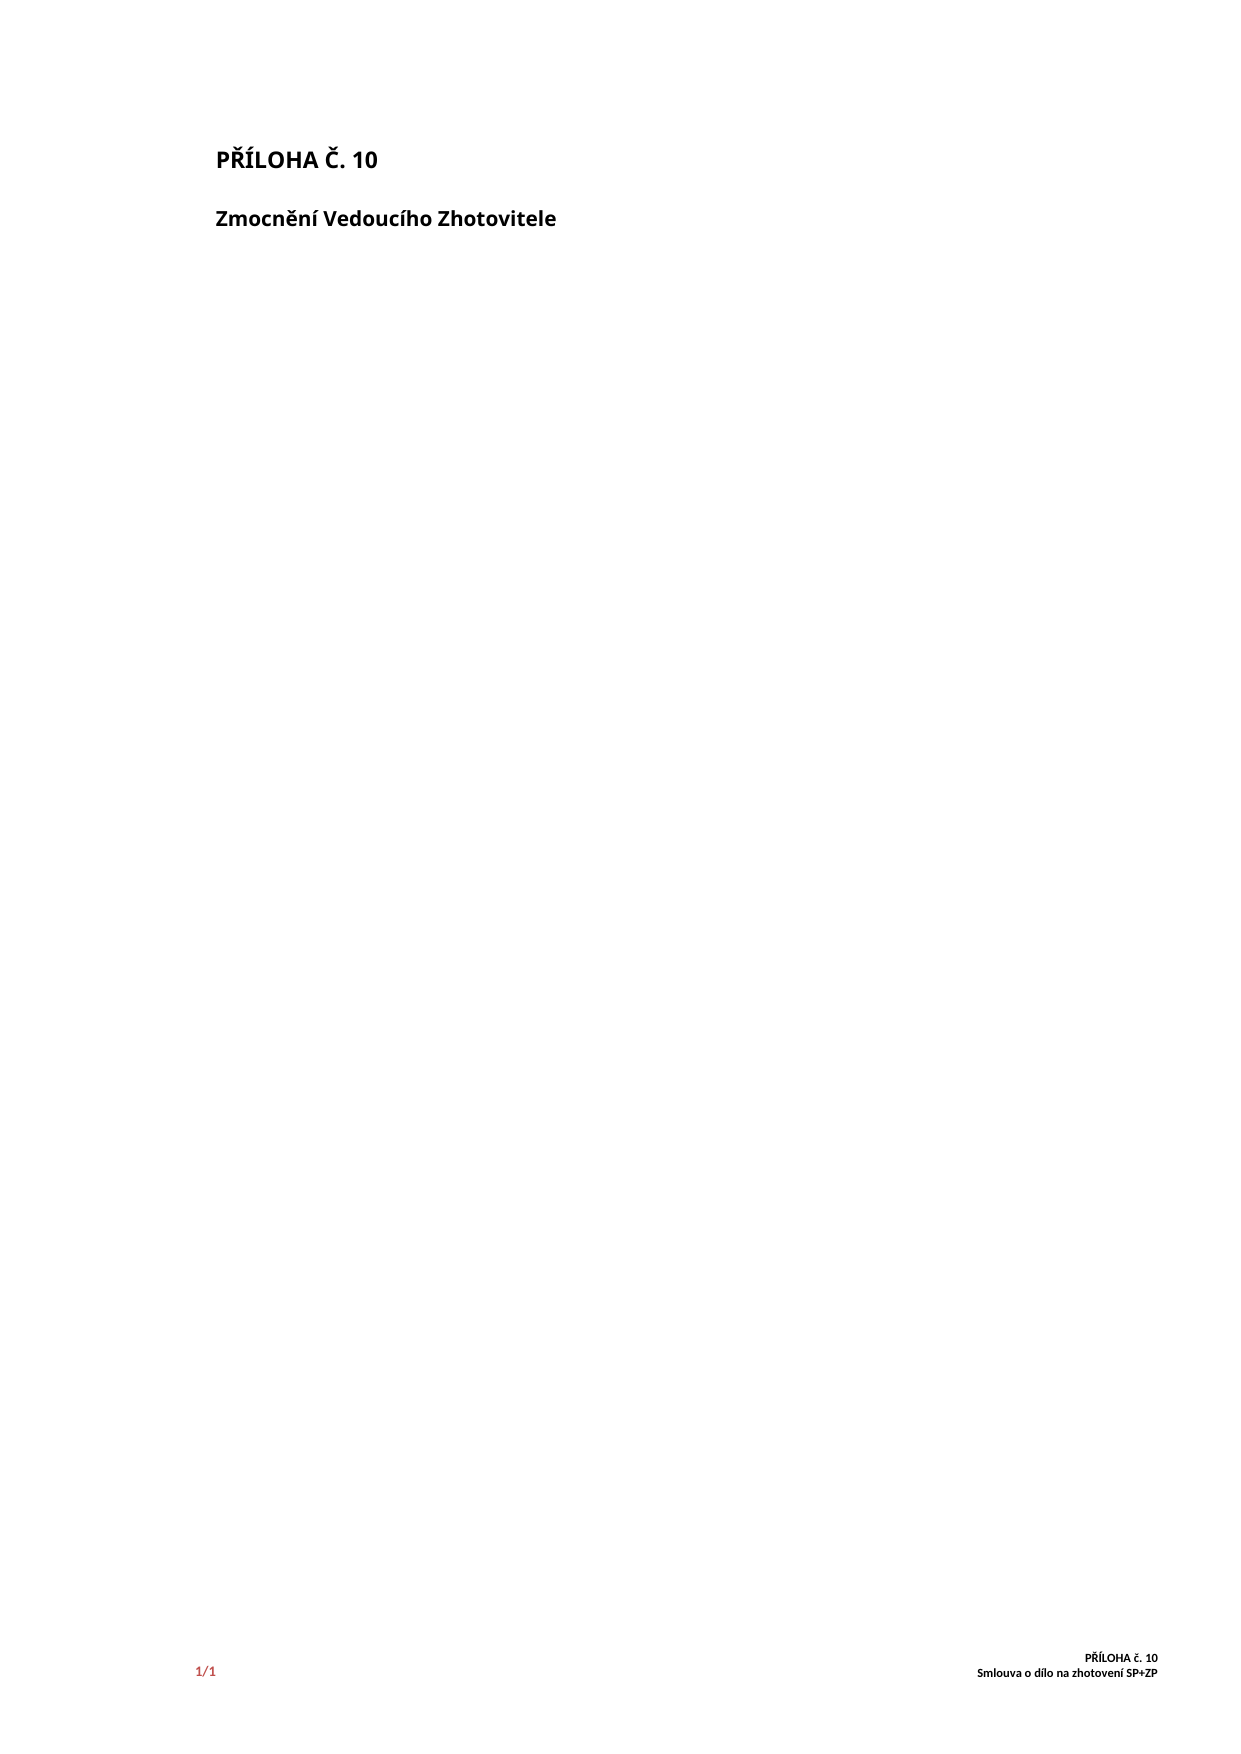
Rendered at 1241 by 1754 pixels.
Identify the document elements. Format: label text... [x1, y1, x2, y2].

text Zmocnění Vedoucího Zhotovitele [216, 204, 1122, 232]
text Příloha č. 10 [216, 144, 1122, 176]
